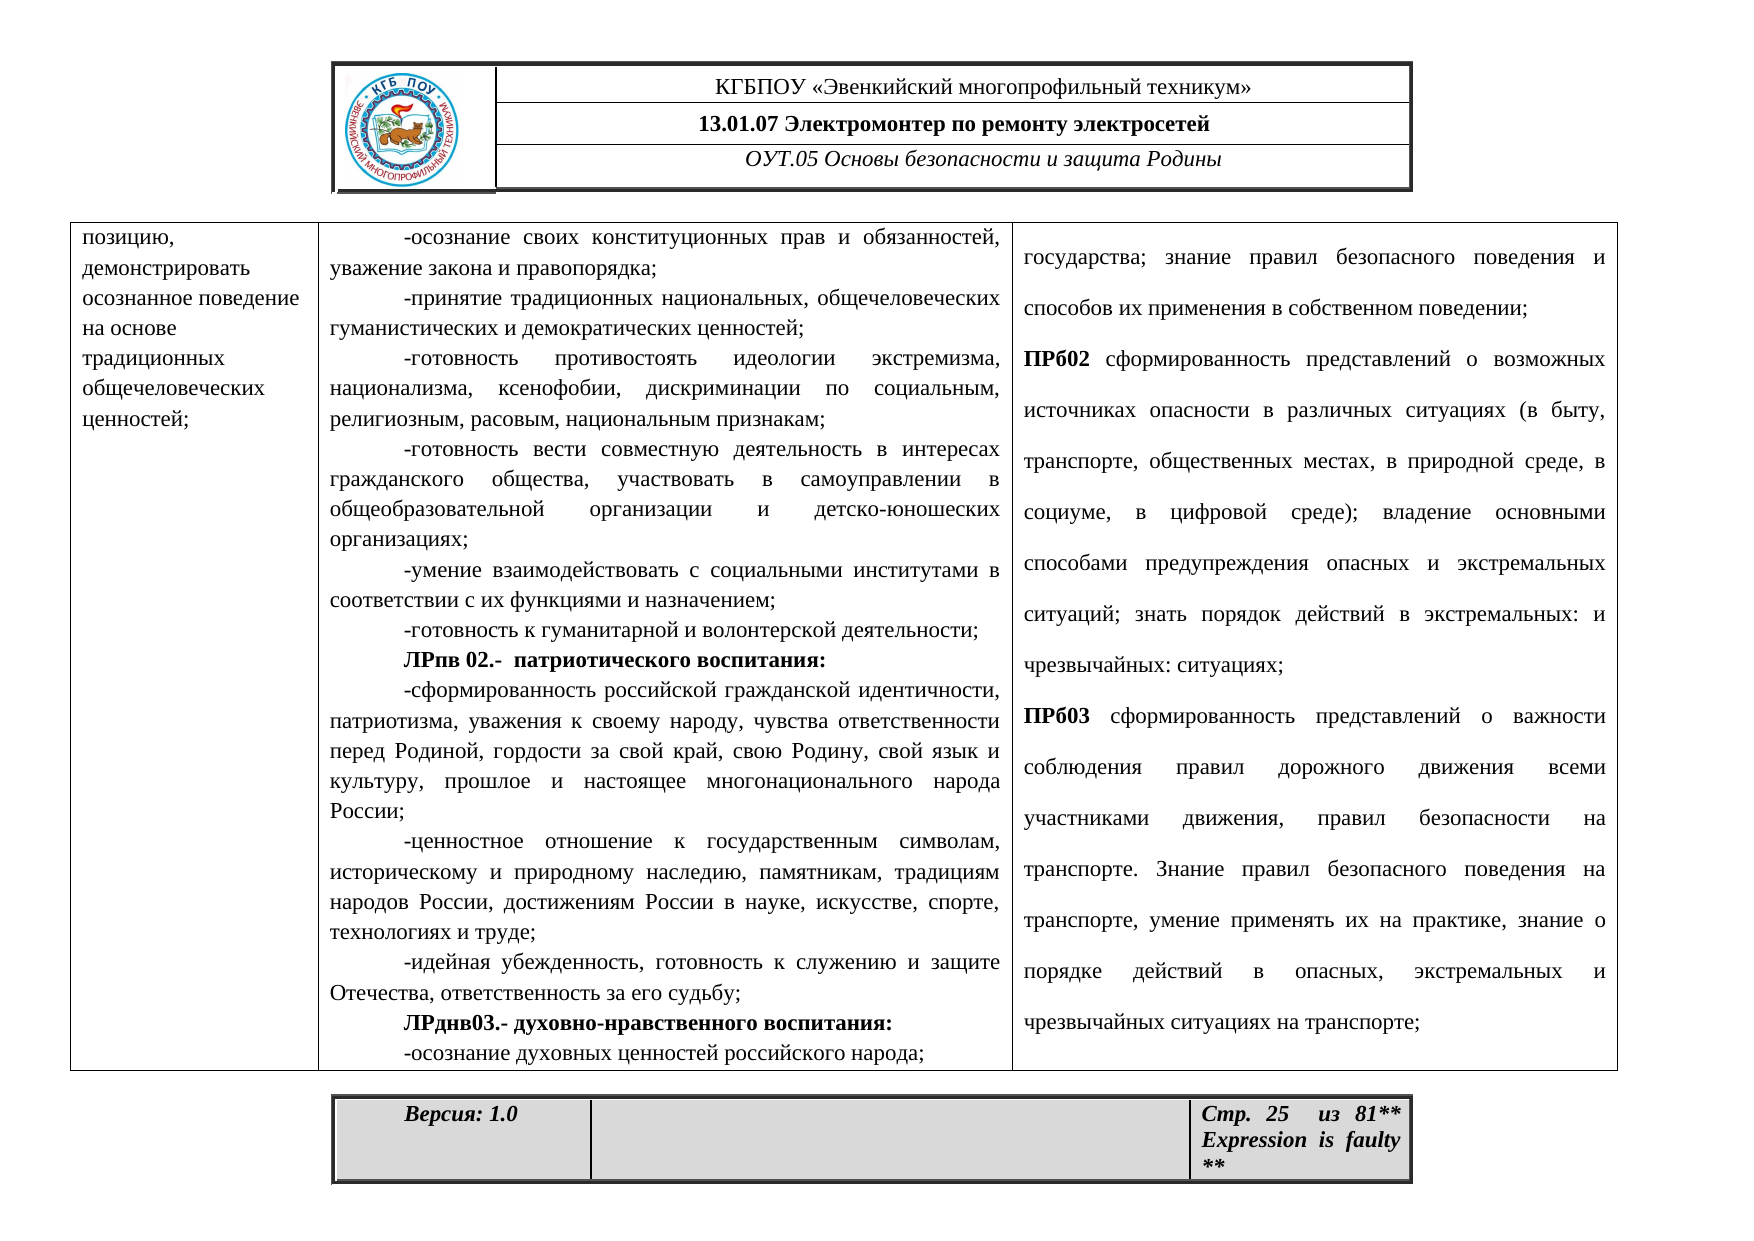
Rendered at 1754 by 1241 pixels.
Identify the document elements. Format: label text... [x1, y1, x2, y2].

table_cell ОК 06. Проявлять гражданско-патриотическую позицию, демонстрировать осознанное поведение на основе традиционных общечеловеческих ценностей; [71, 223, 318, 1070]
picture [345, 73, 392, 121]
picture [345, 73, 459, 188]
